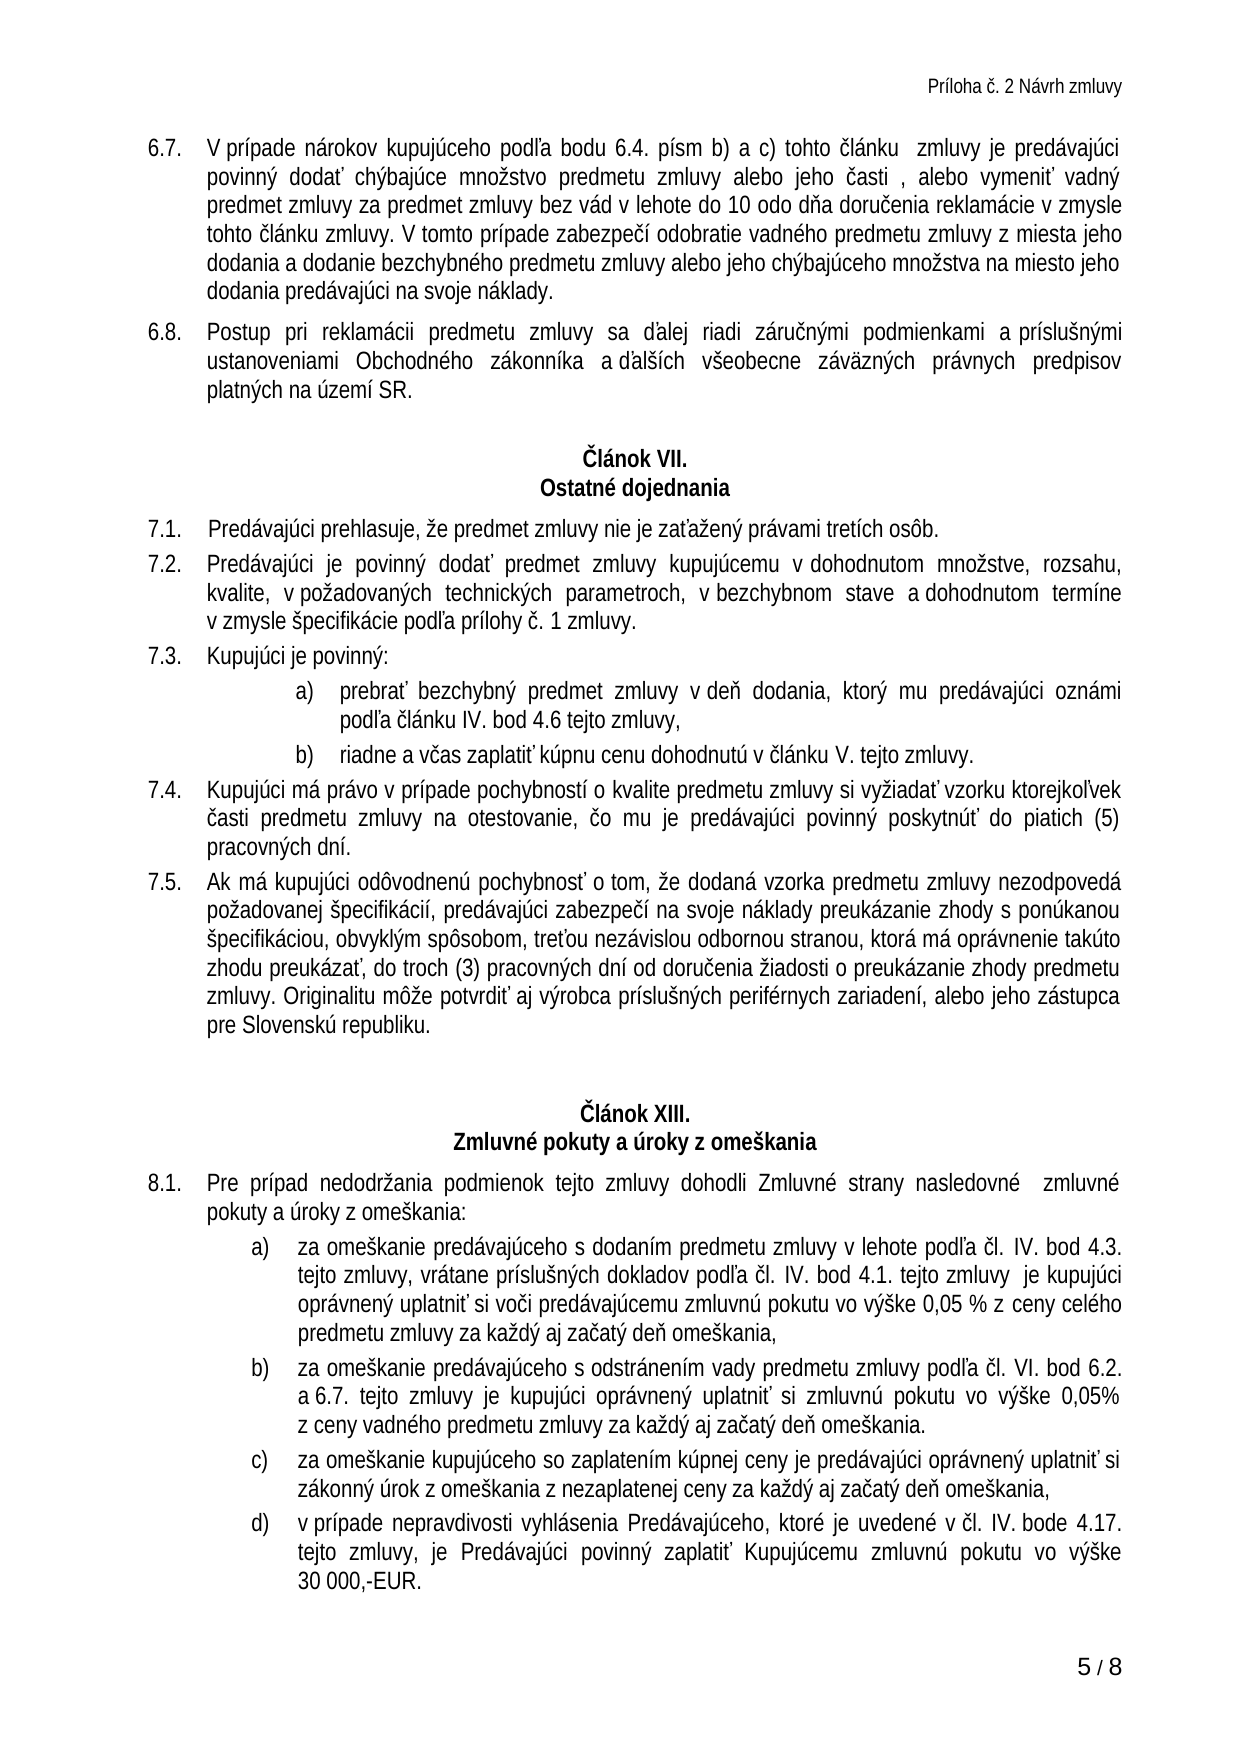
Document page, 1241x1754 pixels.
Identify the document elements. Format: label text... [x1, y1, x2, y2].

list za omeškanie predávajúceho s odstránením vady predmetu zmluvy podľa čl. VI. bod 6.2. a 6.7. tejto zmluvy je kupujúci oprávnený uplatniť si zmluvnú pokutu vo výške 0,05% z ceny vadného predmetu zmluvy za každý aj začatý deň omeškania. [251, 1353, 1122, 1439]
list za omeškanie kupujúceho so zaplatením kúpnej ceny je predávajúci oprávnený uplatniť si zákonný úrok z omeškania z nezaplatenej ceny za každý aj začatý deň omeškania, [251, 1445, 1122, 1502]
list Kupujúci má právo v prípade pochybností o kvalite predmetu zmluvy si vyžiadať vzorku ktorejkoľvek časti predmetu zmluvy na otestovanie, čo mu je predávajúci povinný poskytnúť do piatich (5) pracovných dní. [148, 774, 1122, 861]
text Článok XIII. [148, 1098, 1122, 1127]
list riadne a včas zaplatiť kúpnu cenu dohodnutú v článku V. tejto zmluvy. [295, 740, 1122, 768]
text Článok VII. [148, 444, 1122, 473]
list v prípade nepravdivosti vyhlásenia Predávajúceho, ktoré je uvedené v čl. IV. bode 4.17. tejto zmluvy, je Predávajúci povinný zaplatiť Kupujúcemu zmluvnú pokutu vo výške 30 000,-EUR. [251, 1508, 1122, 1594]
list Predávajúci je povinný dodať predmet zmluvy kupujúcemu v dohodnutom množstve, rozsahu, kvalite, v požadovaných technických parametroch, v bezchybnom stave a dohodnutom termíne v zmysle špecifikácie podľa prílohy č. 1 zmluvy. [148, 549, 1122, 635]
list Ak má kupujúci odôvodnenú pochybnosť o tom, že dodaná vzorka predmetu zmluvy nezodpovedá požadovanej špecifikácií, predávajúci zabezpečí na svoje náklady preukázanie zhody s ponúkanou špecifikáciou, obvyklým spôsobom, treťou nezávislou odbornou stranou, ktorá má oprávnenie takúto zhodu preukázať, do troch (3) pracovných dní od doručenia žiadosti o preukázanie zhody predmetu zmluvy. Originalitu môže potvrdiť aj výrobca príslušných periférnych zariadení, alebo jeho zástupca pre Slovenskú republiku. [148, 867, 1122, 1039]
list Kupujúci je povinný: [148, 641, 1122, 670]
list V prípade nárokov kupujúceho podľa bodu 6.4. písm b) a c) tohto článku zmluvy je predávajúci povinný dodať chýbajúce množstvo predmetu zmluvy alebo jeho časti , alebo vymeniť vadný predmet zmluvy za predmet zmluvy bez vád v lehote do 10 odo dňa doručenia reklamácie v zmysle tohto článku zmluvy. V tomto prípade zabezpečí odobratie vadného predmetu zmluvy z miesta jeho dodania a dodanie bezchybného predmetu zmluvy alebo jeho chýbajúceho množstva na miesto jeho dodania predávajúci na svoje náklady. [148, 133, 1122, 305]
list za omeškanie predávajúceho s dodaním predmetu zmluvy v lehote podľa čl. IV. bod 4.3. tejto zmluvy, vrátane príslušných dokladov podľa čl. IV. bod 4.1. tejto zmluvy je kupujúci oprávnený uplatniť si voči predávajúcemu zmluvnú pokutu vo výške 0,05 % z ceny celého predmetu zmluvy za každý aj začatý deň omeškania, [251, 1232, 1122, 1346]
text Ostatné dojednania [148, 473, 1122, 502]
list Postup pri reklamácii predmetu zmluvy sa ďalej riadi záručnými podmienkami a príslušnými ustanoveniami Obchodného zákonníka a ďalších všeobecne záväzných právnych predpisov platných na území SR. [148, 317, 1122, 403]
list Pre prípad nedodržania podmienok tejto zmluvy dohodli Zmluvné strany nasledovné zmluvné pokuty a úroky z omeškania: [148, 1168, 1122, 1226]
text Zmluvné pokuty a úroky z omeškania [148, 1127, 1122, 1156]
list Predávajúci prehlasuje, že predmet zmluvy nie je zaťažený právami tretích osôb. [148, 514, 1122, 543]
list prebrať bezchybný predmet zmluvy v deň dodania, ktorý mu predávajúci oznámi podľa článku IV. bod 4.6 tejto zmluvy, [295, 676, 1122, 733]
